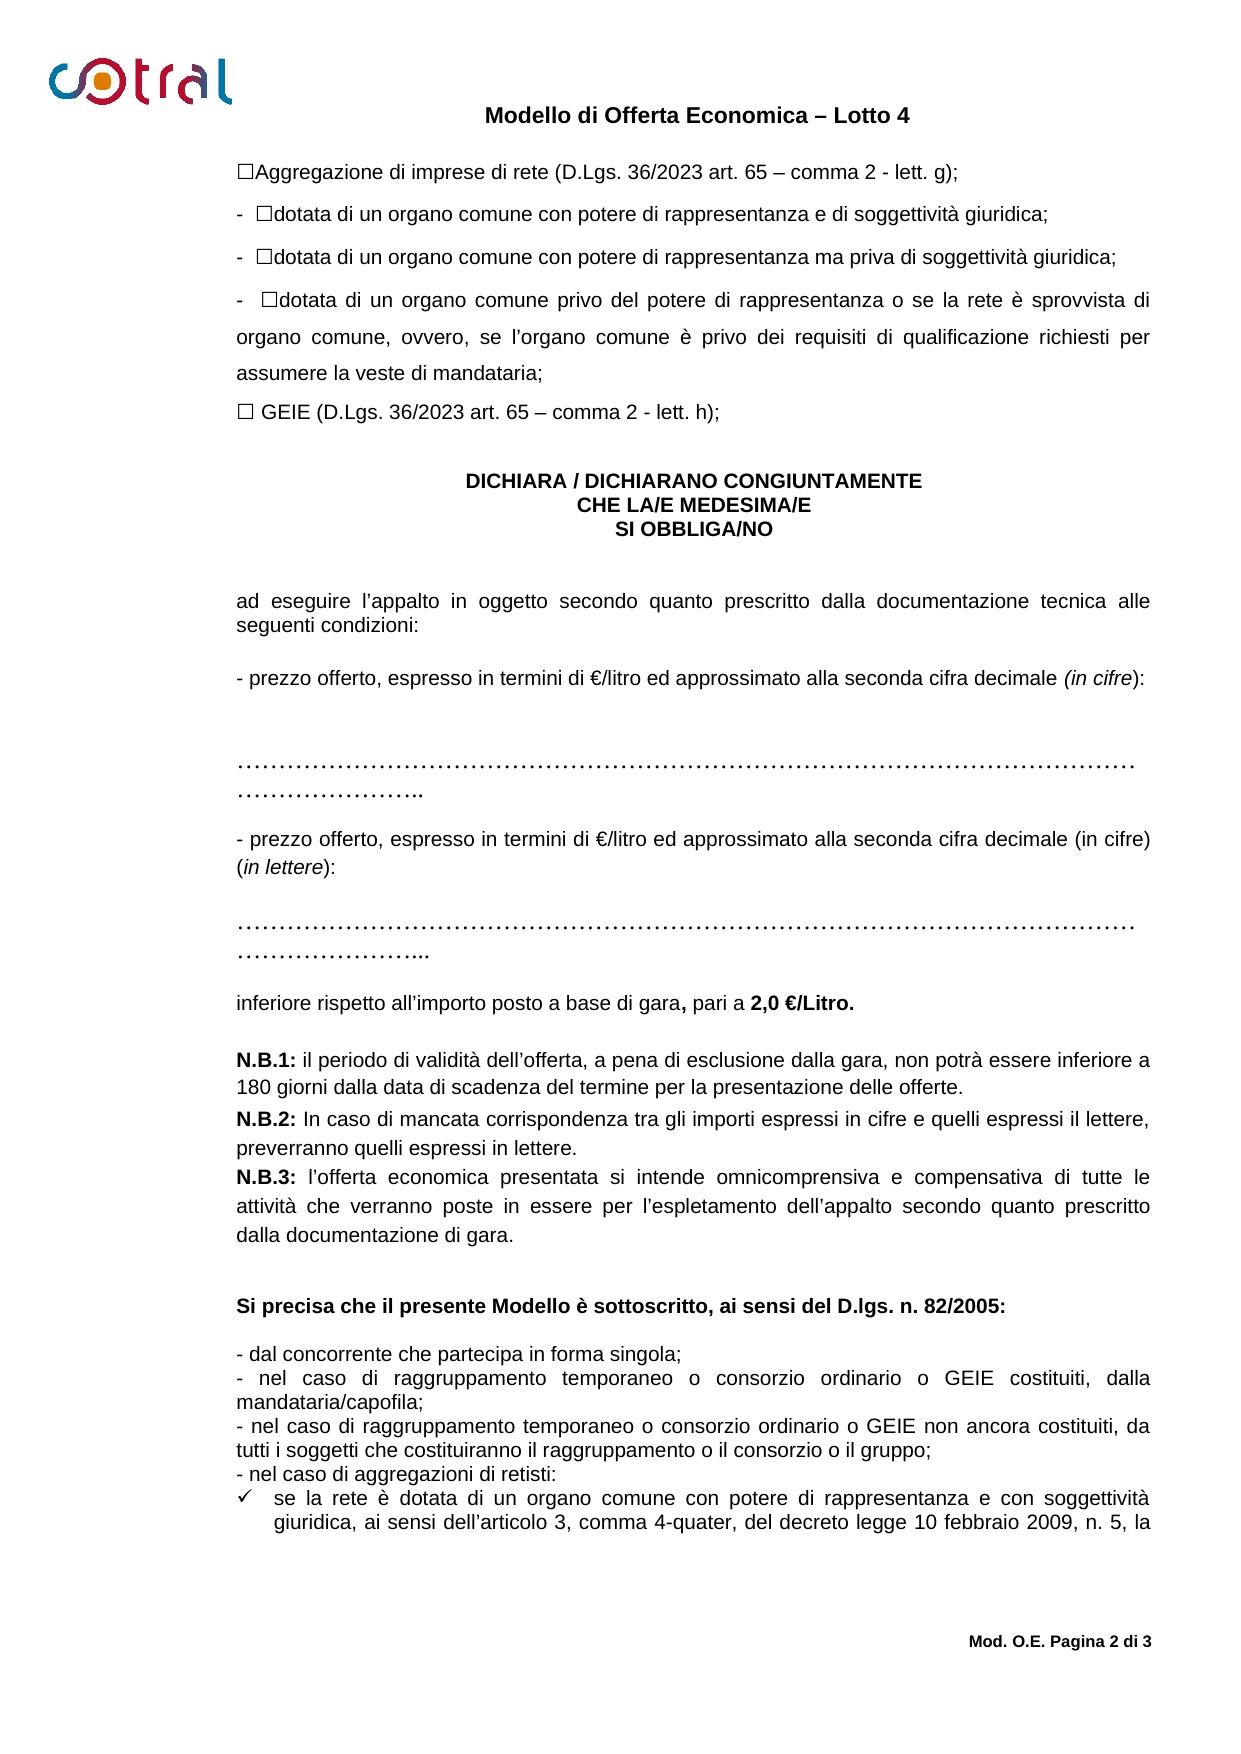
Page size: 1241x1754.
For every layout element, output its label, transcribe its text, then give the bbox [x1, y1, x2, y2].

text - dotata di un organo comune privo del potere di rappresentanza o se la rete è sprovvista di organo comune, ovvero, se l’organo comune è privo dei requisiti di qualificazione richiesti per assumere la veste di mandataria; [236, 285, 1152, 385]
text - dal concorrente che partecipa in forma singola; [236, 1342, 1152, 1366]
text N.B.2: In caso di mancata corrispondenza tra gli importi espressi in cifre e quelli espressi il lettere, preverranno quelli espressi in lettere. [236, 1103, 1152, 1161]
text - nel caso di raggruppamento temporaneo o consorzio ordinario o GEIE costituiti, dalla mandataria/capofila; [236, 1366, 1152, 1414]
text inferiore rispetto all’importo posto a base di gara, pari a 2,0 €/Litro. [236, 991, 1152, 1015]
text - prezzo offerto, espresso in termini di €/litro ed approssimato alla seconda cifra decimale (in cifre) (in lettere): [236, 827, 1152, 878]
text Aggregazione di imprese di rete (D.Lgs. 36/2023 art. 65 – comma 2 - lett. g); [236, 157, 1152, 185]
text - prezzo offerto, espresso in termini di €/litro ed approssimato alla seconda cifra decimale (in cifre): [236, 665, 1152, 689]
text N.B.1: il periodo di validità dell’offerta, a pena di esclusione dalla gara, non potrà essere inferiore a 180 giorni dalla data di scadenza del termine per la presentazione delle offerte. [236, 1048, 1152, 1099]
text ad eseguire l’appalto in oggetto secondo quanto prescritto dalla documentazione tecnica alle seguenti condizioni: [236, 589, 1152, 637]
text - nel caso di raggruppamento temporaneo o consorzio ordinario o GEIE non ancora costituiti, da tutti i soggetti che costituiranno il raggruppamento o il consorzio o il gruppo; [236, 1414, 1152, 1462]
text SI OBBLIGA/NO [236, 517, 1152, 541]
text - dotata di un organo comune con potere di rappresentanza e di soggettività giuridica; [236, 199, 1152, 228]
text - nel caso di aggregazioni di retisti: [236, 1462, 1152, 1486]
text - dotata di un organo comune con potere di rappresentanza ma priva di soggettività giuridica; [236, 242, 1152, 271]
text GEIE (D.Lgs. 36/2023 art. 65 – comma 2 - lett. h); [236, 397, 1152, 426]
text CHE LA/E MEDESIMA/E [236, 493, 1152, 517]
text Si precisa che il presente Modello è sottoscritto, ai sensi del D.lgs. n. 82/2005: [236, 1294, 1152, 1318]
text DICHIARA / DICHIARANO CONGIUNTAMENTE [236, 469, 1152, 493]
picture [3, 4, 277, 158]
text N.B.3: l’offerta economica presentata si intende omnicomprensiva e compensativa di tutte le attività che verranno poste in essere per l’espletamento dell’appalto secondo quanto prescritto dalla documentazione di gara. [236, 1161, 1152, 1248]
